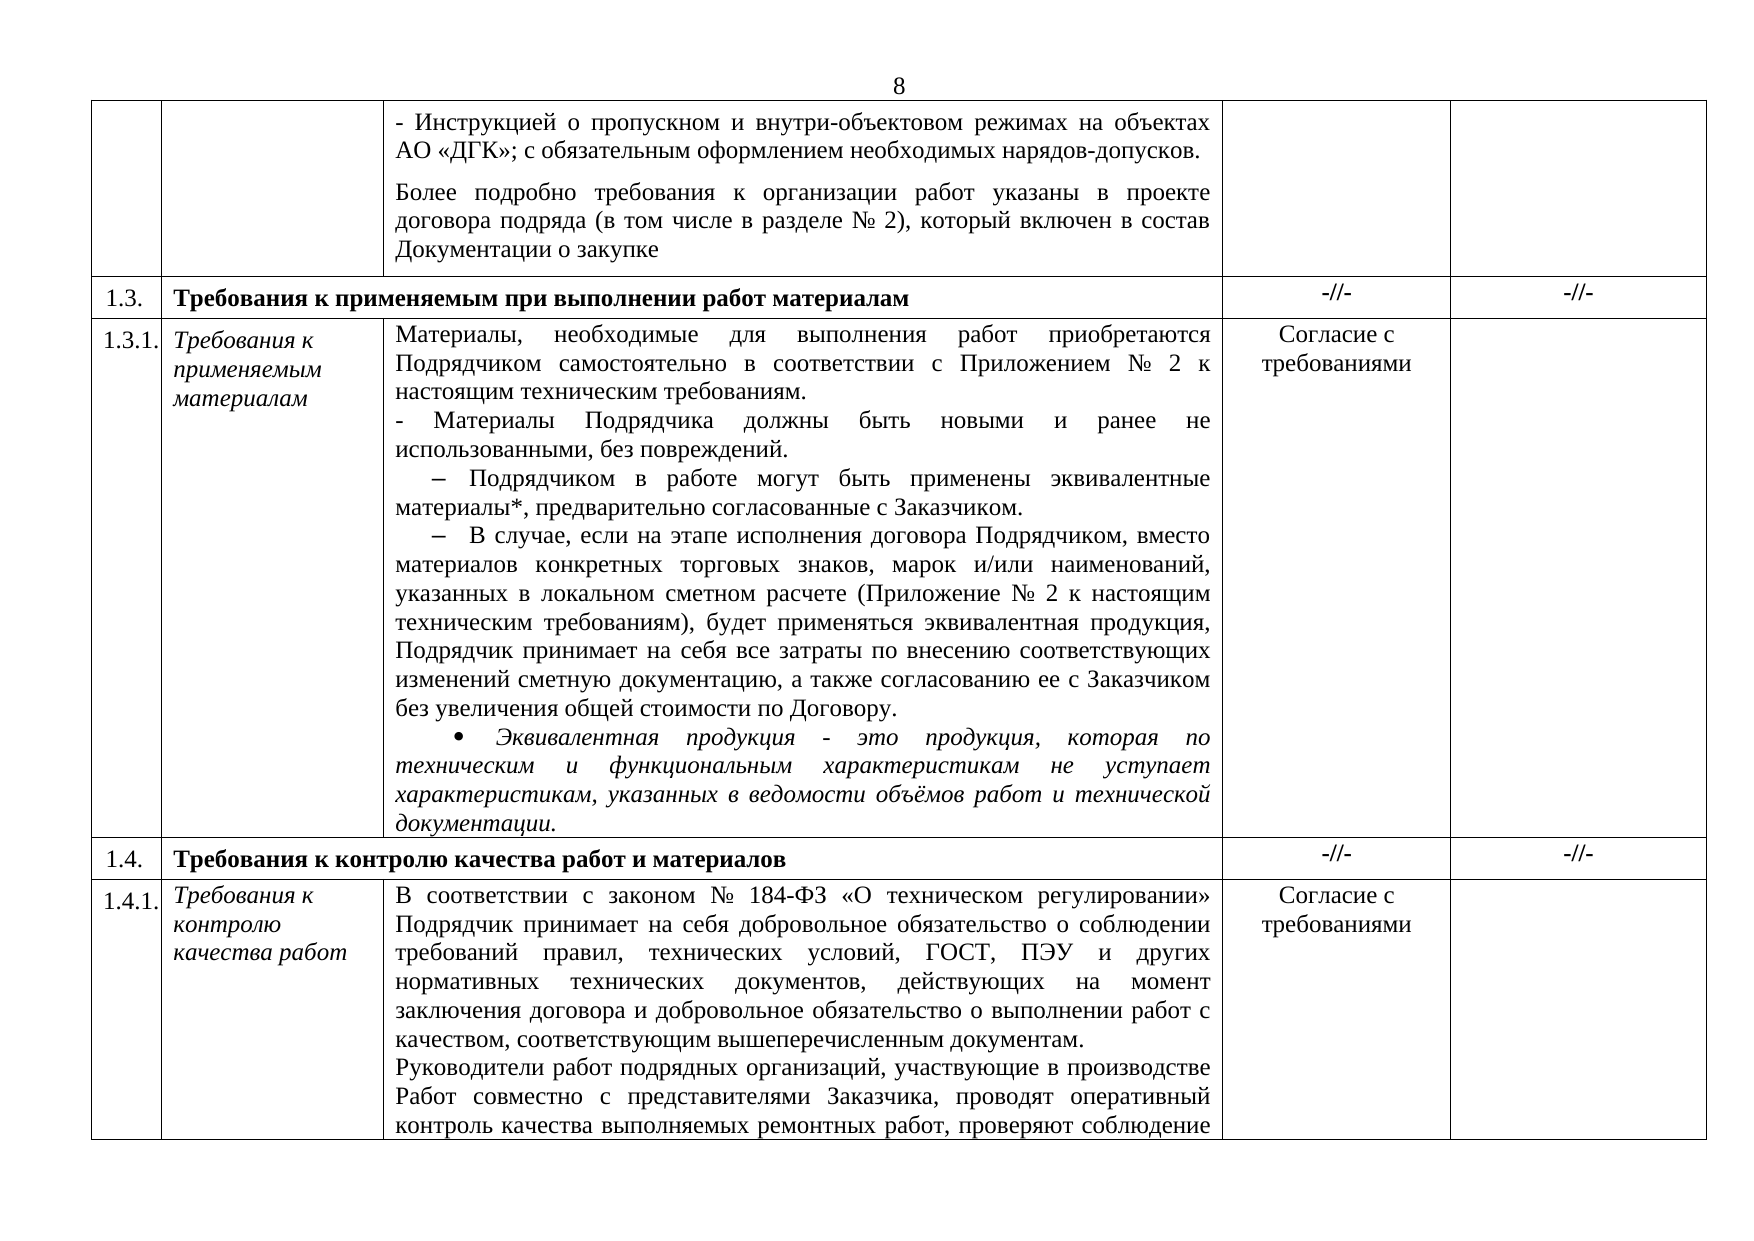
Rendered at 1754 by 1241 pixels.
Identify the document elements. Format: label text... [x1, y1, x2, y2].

table_cell -//- [1451, 277, 1706, 318]
table_cell [92, 319, 161, 837]
table_cell -//- [1223, 838, 1450, 879]
table_cell [92, 101, 161, 276]
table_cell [1223, 101, 1450, 276]
table_cell [1451, 319, 1706, 837]
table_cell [1223, 880, 1450, 1139]
table_cell [1451, 880, 1706, 1139]
table_cell Требования к применяемым материалам [162, 319, 383, 837]
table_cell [384, 880, 1222, 1139]
table_cell Требования к контролю качества работ и материалов [162, 838, 1222, 879]
table_cell [92, 838, 161, 879]
table_cell -//- [1223, 277, 1450, 318]
table_cell Материалы, необходимые для выполнения работ приобретаются Подрядчиком самостоятельно в соответствии с Приложением № 2 к настоящим техническим требованиям. - Материалы Подрядчика должны быть новыми и ранее не использованными, без повреждений. Подрядчиком в работе могут быть применены эквивалентные материалы*, предварительно согласованные с Заказчиком. В случае, если на этапе исполнения договора Подрядчиком, вместо материалов конкретных торговых знаков, марок и/или наименований, указанных в локальном сметном расчете (Приложение № 2 к настоящим техническим требованиям), будет применяться эквивалентная продукция, Подрядчик принимает на себя все затраты по внесению соответствующих изменений сметную документацию, а также согласованию ее с Заказчиком без увеличения общей стоимости по Договору. Эквивалентная продукция - это продукция, которая по техническим и функциональным характеристикам не уступает характеристикам, указанных в ведомости объёмов работ и технической документации. [384, 319, 1222, 837]
table_cell Согласие с требованиями [1223, 319, 1450, 837]
table_cell [92, 880, 161, 1139]
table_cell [162, 880, 383, 1139]
table_cell [1451, 101, 1706, 276]
table_cell -//- [1451, 838, 1706, 879]
table_cell Требования к применяемым при выполнении работ материалам [162, 277, 1222, 318]
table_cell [162, 101, 383, 276]
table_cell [384, 101, 1222, 276]
table_cell [92, 277, 161, 318]
